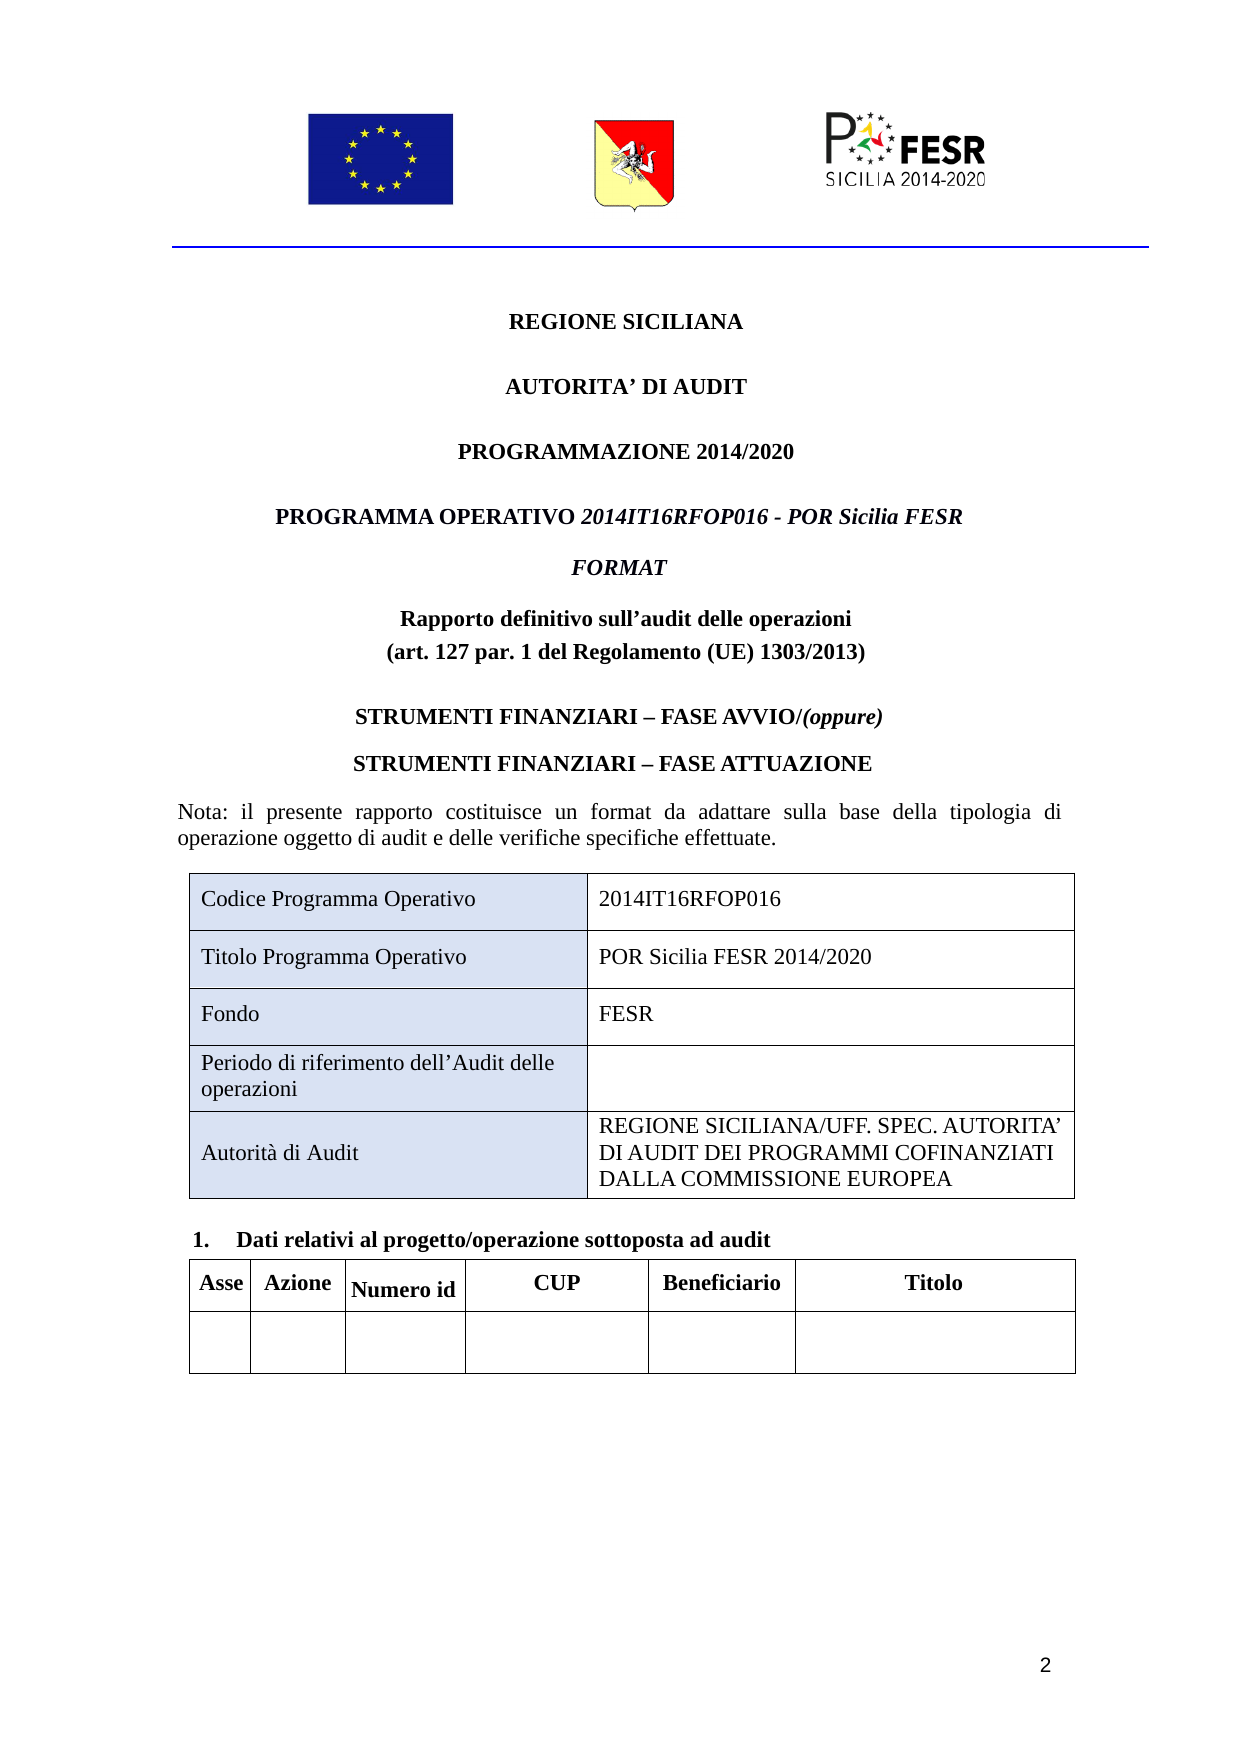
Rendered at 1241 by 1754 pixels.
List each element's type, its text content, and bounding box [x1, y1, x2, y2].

text (art. 127 par. 1 del Regolamento (UE) 1303/2013) [177, 638, 1075, 664]
table_cell [796, 1312, 1075, 1372]
text Nota: il presente rapporto costituisce un format da adattare sulla base della tipologia di operazione oggetto di audit e delle verifiche specifiche effettuate. [177, 798, 1063, 850]
table_cell Titolo Programma Operativo [190, 931, 587, 987]
table_header Titolo [796, 1260, 1075, 1311]
table_cell FESR [588, 989, 1074, 1045]
table_cell [649, 1312, 795, 1372]
table_header Beneficiario [649, 1260, 795, 1311]
picture [585, 112, 686, 219]
text PROGRAMMA OPERATIVO 2014IT16RFOP016 - POR Sicilia FESR [177, 503, 1063, 530]
text STRUMENTI FINANZIARI – FASE AVVIO/(oppure) [177, 703, 1063, 730]
text PROGRAMMAZIONE 2014/2020 [177, 438, 1075, 464]
table_header Codice Programma Operativo [190, 874, 587, 930]
list Dati relativi al progetto/operazione sottoposta ad audit [192, 1226, 1063, 1253]
table_cell Periodo di riferimento dell’Audit delle operazioni [190, 1046, 587, 1111]
table_header CUP [466, 1260, 648, 1311]
table_cell Autorità di Audit [190, 1112, 587, 1198]
table_cell [346, 1312, 465, 1372]
table_header 2014IT16RFOP016 [588, 874, 1074, 930]
text REGIONE SICILIANA [177, 308, 1075, 334]
table_header Numero id [346, 1260, 465, 1311]
picture [826, 112, 985, 186]
text AUTORITA’ DI AUDIT [177, 373, 1075, 399]
table_cell [190, 1312, 250, 1372]
table_cell [466, 1312, 648, 1372]
table_cell [588, 1046, 1074, 1111]
table_header Asse [190, 1260, 250, 1311]
text STRUMENTI FINANZIARI – FASE ATTUAZIONE [162, 751, 1063, 777]
table_cell [251, 1312, 345, 1372]
text Rapporto definitivo sull’audit delle operazioni [177, 606, 1075, 632]
table_cell Fondo [190, 989, 587, 1045]
table_cell REGIONE SICILIANA/UFF. SPEC. AUTORITA’ DI AUDIT DEI PROGRAMMI COFINANZIATI DALLA COMMISSIONE EUROPEA [588, 1112, 1074, 1198]
text FORMAT [177, 554, 1063, 581]
picture [305, 112, 456, 207]
table_header Azione [251, 1260, 345, 1311]
table_cell POR Sicilia FESR 2014/2020 [588, 931, 1074, 987]
